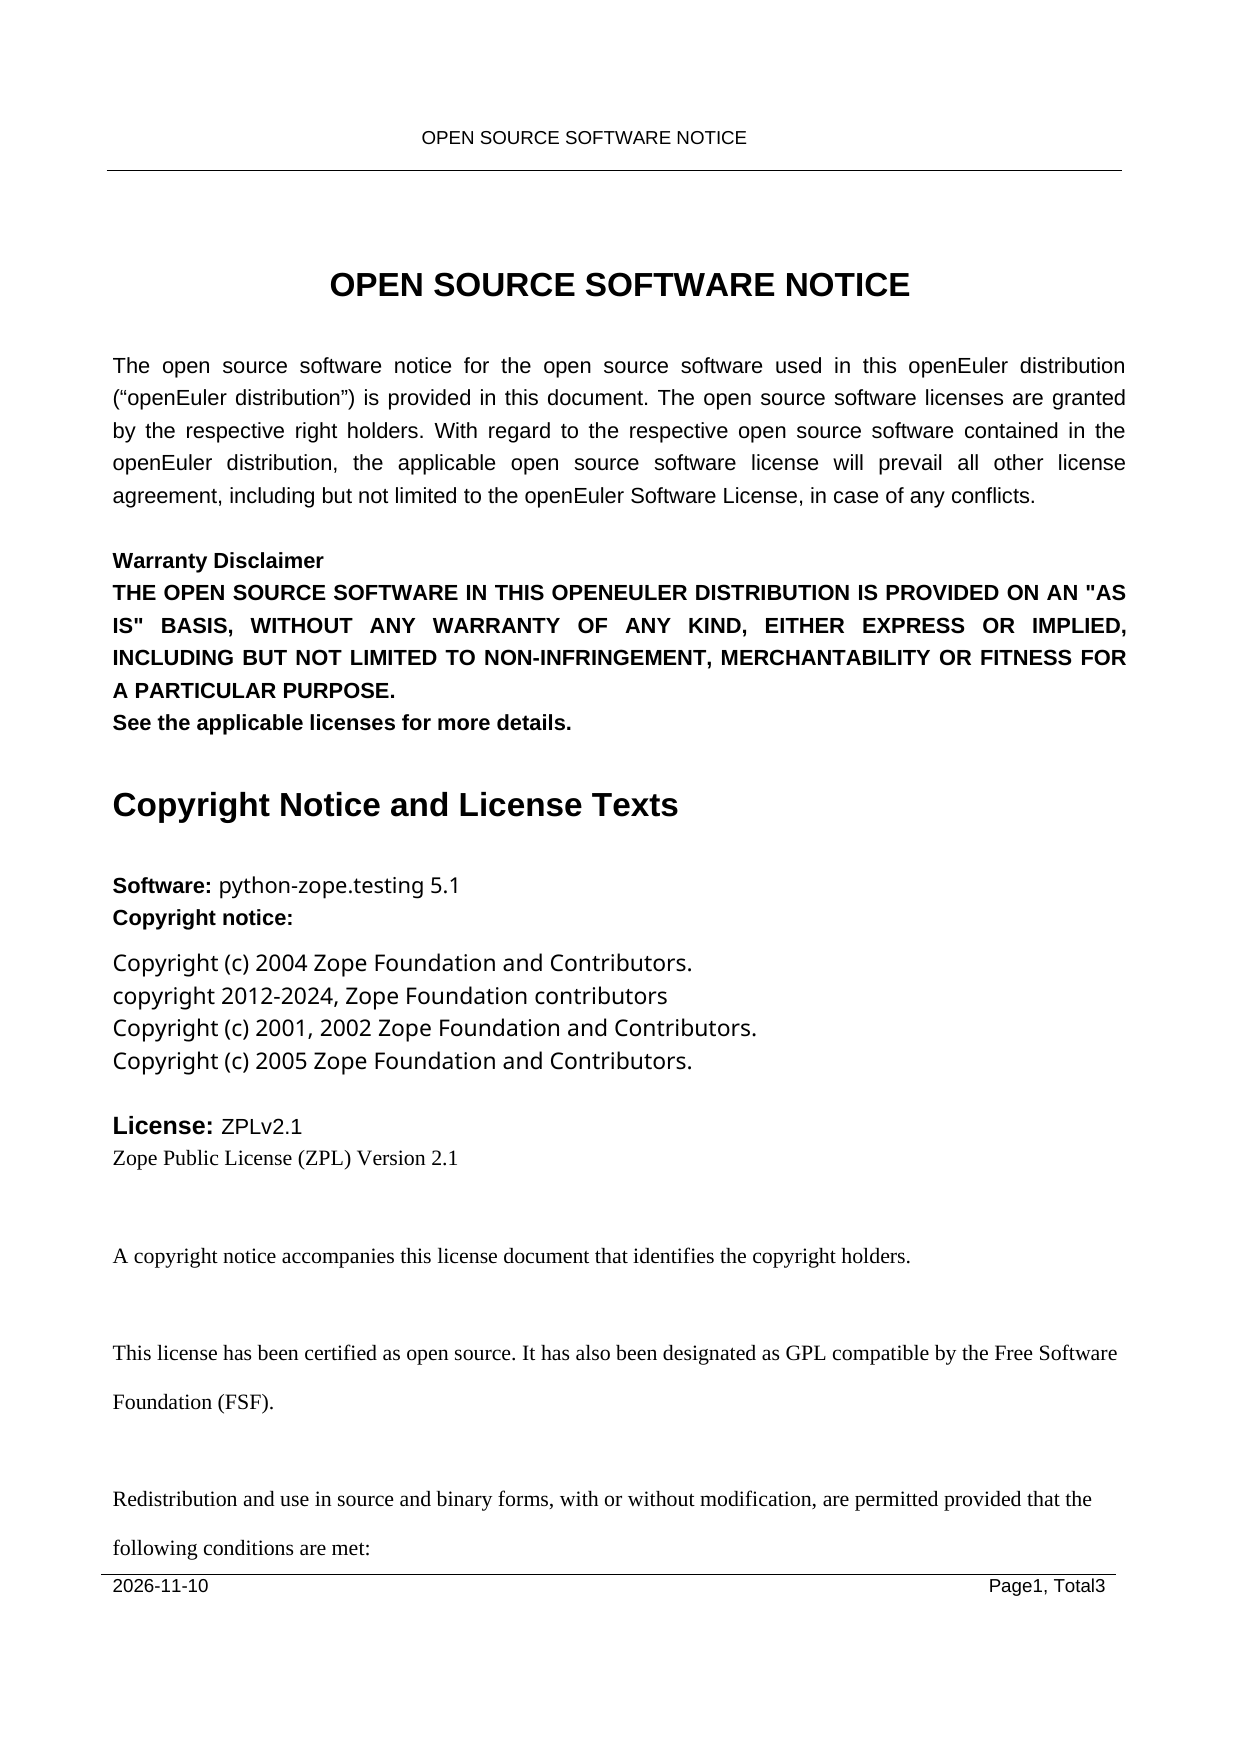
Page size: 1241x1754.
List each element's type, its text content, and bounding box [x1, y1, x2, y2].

text OPEN SOURCE SOFTWARE NOTICE [112, 251, 1128, 316]
text License: ZPLv2.1 [112, 1109, 1128, 1142]
text Copyright (c) 2004 Zope Foundation and Contributors. copyright 2012-2024, Zope Foundation contributors Copyright (c) 2001, 2002 Zope Foundation and Contributors. Copyright (c) 2005 Zope Foundation and Contributors. [112, 947, 1128, 1109]
text The open source software notice for the open source software used in this openEuler distribution (“openEuler distribution”) is provided in this document. The open source software licenses are granted by the respective right holders. With regard to the respective open source software contained in the openEuler distribution, the applicable open source software license will prevail all other license agreement, including but not limited to the openEuler Software License, in case of any conflicts. [112, 349, 1128, 511]
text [112, 1142, 1128, 1564]
text THE OPEN SOURCE SOFTWARE IN THIS OPENEULER DISTRIBUTION IS PROVIDED ON AN "AS IS" BASIS, WITHOUT ANY WARRANTY OF ANY KIND, EITHER EXPRESS OR IMPLIED, INCLUDING BUT NOT LIMITED TO NON-INFRINGEMENT, MERCHANTABILITY OR FITNESS FOR A PARTICULAR PURPOSE. See the applicable licenses for more details. [112, 576, 1128, 739]
title Software: python-zope.testing 5.1 [112, 869, 1128, 901]
text Copyright Notice and License Texts [112, 771, 1128, 836]
text Copyright notice: [112, 901, 1128, 934]
text Warranty Disclaimer [112, 544, 1128, 576]
